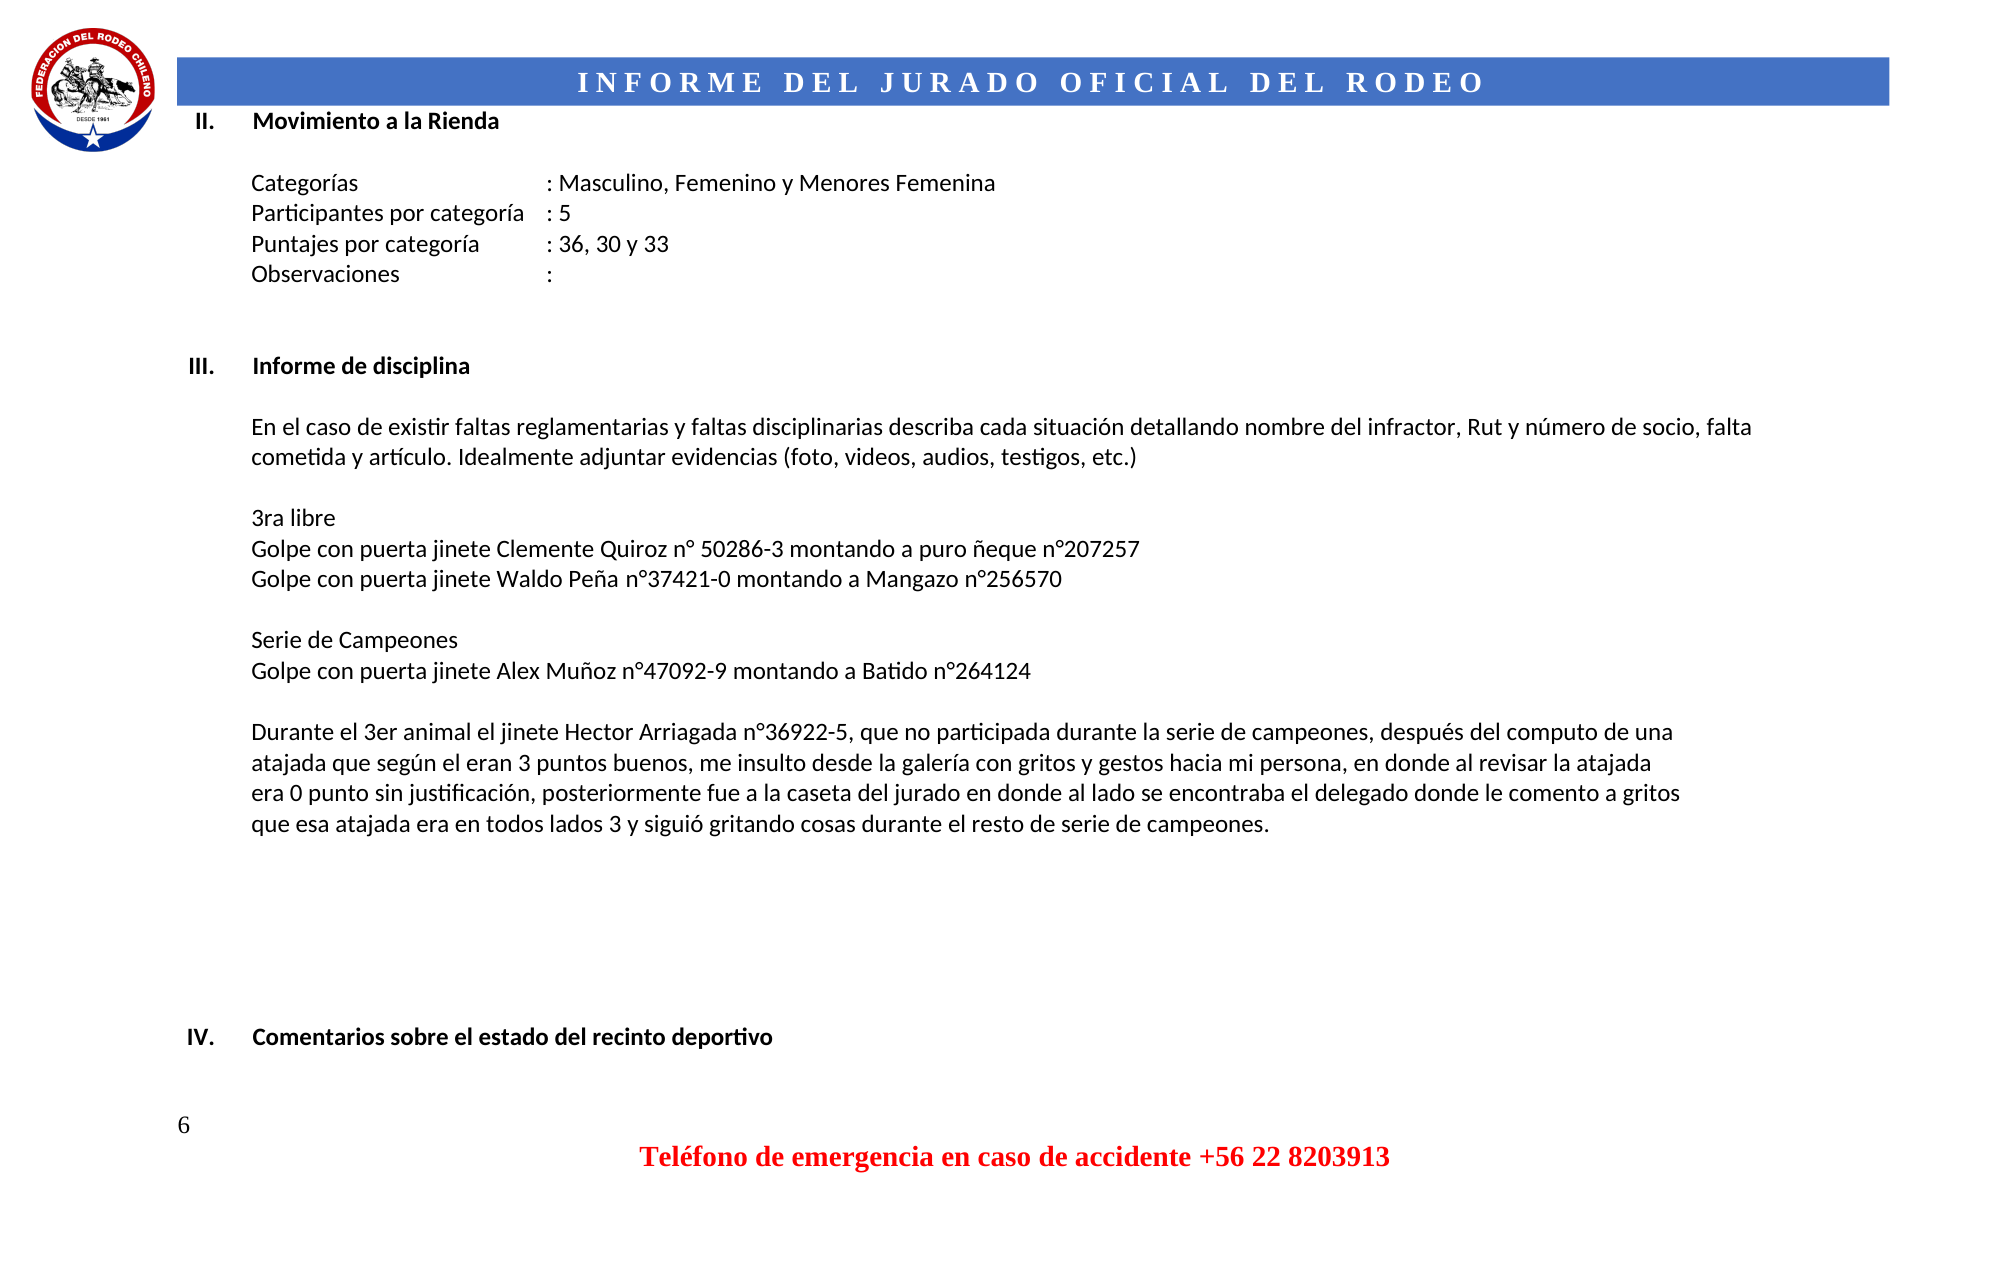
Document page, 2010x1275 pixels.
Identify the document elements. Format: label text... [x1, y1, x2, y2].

text Puntajes por categoría : 36, 30 y 33 [251, 228, 1683, 258]
text Golpe con puerta jinete Waldo Peña n°37421-0 montando a Mangazo n°256570 [251, 563, 1683, 594]
text Durante el 3er animal el jinete Hector Arriagada n°36922-5, que no participada durante la serie de campeones, después del computo de una atajada que según el eran 3 puntos buenos, me insulto desde la galería con gritos y gestos hacia mi persona, en donde al revisar la atajada era 0 punto sin justificación, posteriormente fue a la caseta del jurado en donde al lado se encontraba el delegado donde le comento a gritos que esa atajada era en todos lados 3 y siguió gritando cosas durante el resto de serie de campeones. [251, 716, 1683, 838]
text Golpe con puerta jinete Alex Muñoz n°47092-9 montando a Batido n°264124 [251, 655, 1683, 686]
picture [31, 28, 155, 152]
text Participantes por categoría : 5 [251, 197, 1683, 228]
text Categorías : Masculino, Femenino y Menores Femenina [251, 167, 1683, 197]
list Movimiento a la Rienda [215, 106, 1683, 136]
text Observaciones : [251, 258, 1683, 289]
text Serie de Campeones [251, 624, 1683, 655]
text En el caso de existir faltas reglamentarias y faltas disciplinarias describa cada situación detallando nombre del infractor, Rut y número de socio, falta cometida y artículo. Idealmente adjuntar evidencias (foto, videos, audios, testigos, etc.) [251, 411, 1831, 472]
text Golpe con puerta jinete Clemente Quiroz n° 50286-3 montando a puro ñeque n°207257 [251, 533, 1683, 563]
text 3ra libre [251, 502, 1683, 533]
list Comentarios sobre el estado del recinto deportivo [215, 1021, 1683, 1052]
list Informe de disciplina [215, 350, 1683, 380]
